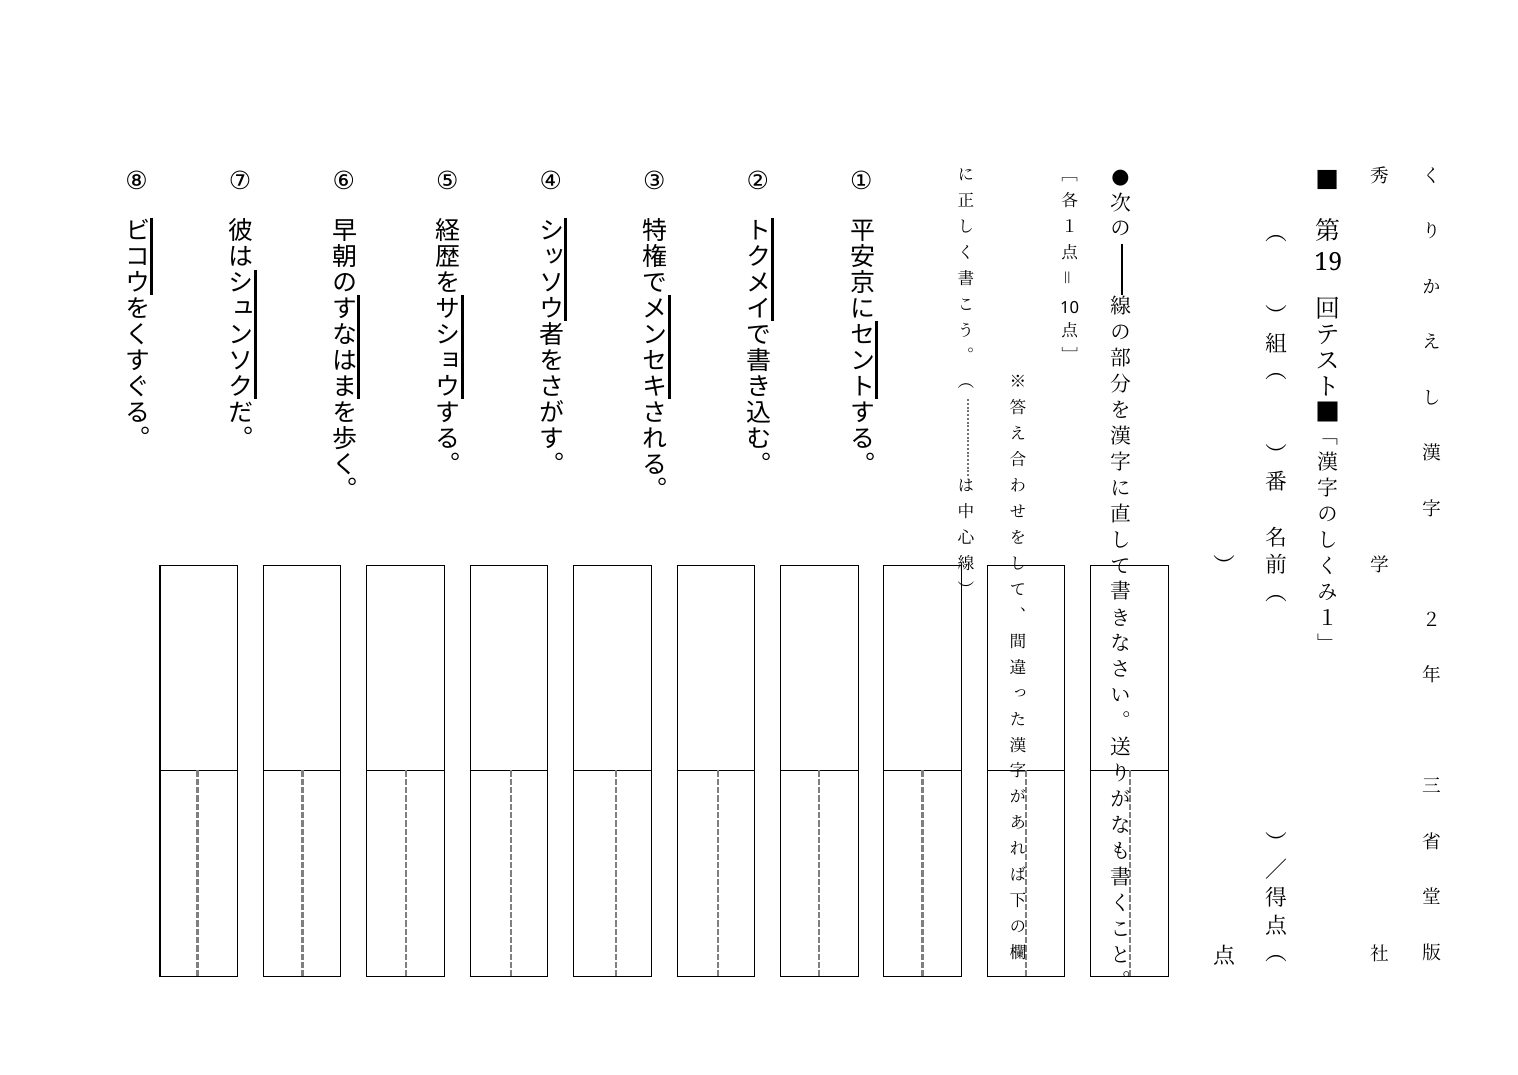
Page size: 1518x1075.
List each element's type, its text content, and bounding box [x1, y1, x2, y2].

text ■第19回テスト■「漢字のしくみ１」 [1302, 166, 1354, 969]
text ⑦彼はシュンソクだ。 [215, 166, 267, 969]
text ④シッソウ者をさがす。 [526, 166, 578, 969]
text （ ）組（ ）番 名前（ ）／得点（ ）点 [1199, 166, 1302, 969]
text くりかえし漢字 ２年 三省堂版 秀学社 [1354, 166, 1458, 969]
text ③特権でメンセキされる。 [629, 166, 681, 969]
text ②トクメイで書き込む。 [733, 166, 785, 969]
text ⑤経歴をサショウする。 [422, 166, 474, 969]
text ●次の 線の部分を漢字に直して書きなさい。送りがなも書くこと。［各１点＝10点］ [1043, 166, 1147, 969]
text ⑧ビコウをくすぐる。 [112, 166, 163, 969]
text ※答え合わせをして、間違った漢字があれば下の欄に正しく書こう。（ は中心線） [940, 166, 1043, 969]
text ①平安京にセントする。 [836, 166, 888, 969]
text ⑥早朝のすなはまを歩く。 [319, 166, 371, 969]
